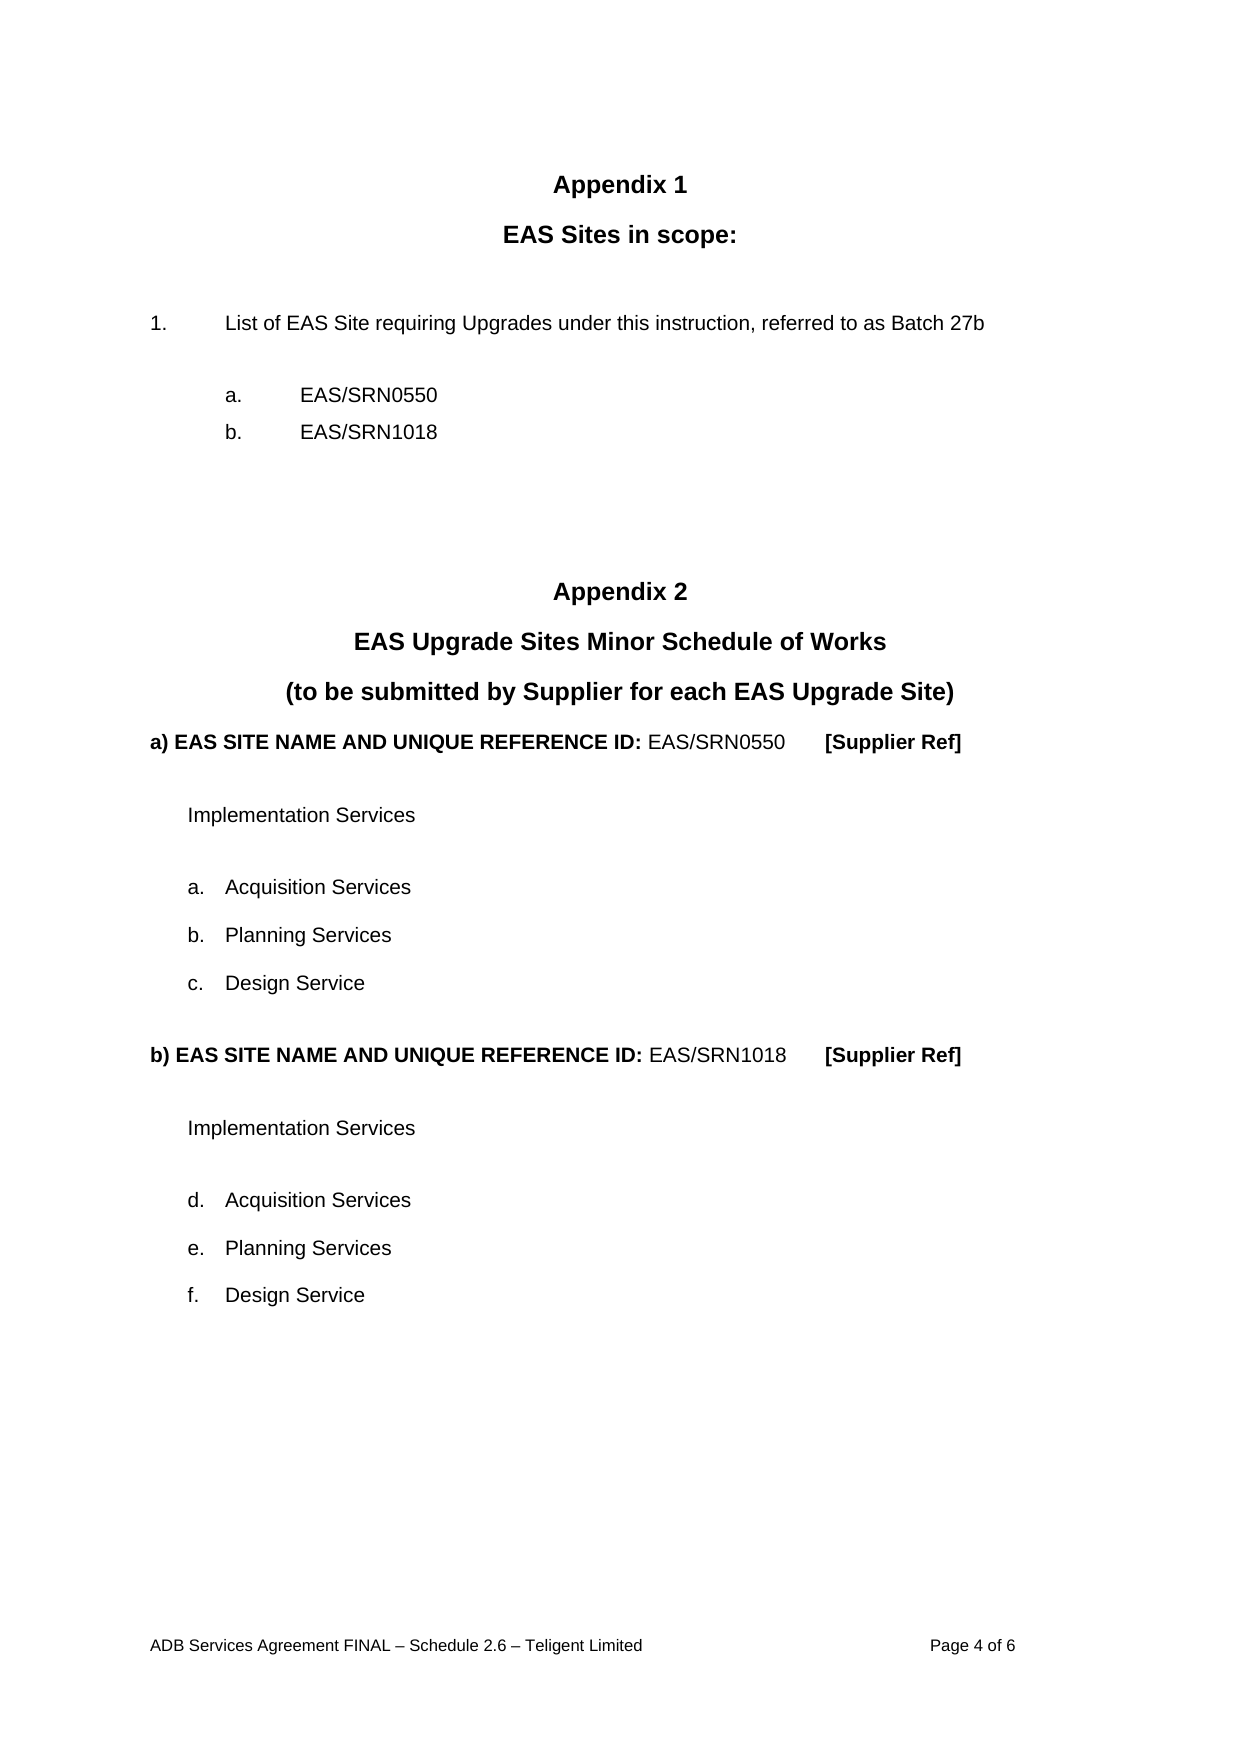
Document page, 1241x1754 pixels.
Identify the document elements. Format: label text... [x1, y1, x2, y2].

text Implementation Services [187, 1116, 1090, 1139]
text Implementation Services [187, 803, 1090, 827]
list Acquisition Services [187, 875, 1090, 899]
list Acquisition Services [187, 1187, 1090, 1211]
list EAS/SRN1018 [225, 420, 1090, 444]
list EAS/SRN0550 [225, 383, 1090, 407]
text b) EAS SITE NAME AND UNIQUE REFERENCE ID: EAS/SRN1018 [Supplier Ref] [150, 1043, 1090, 1067]
text a) EAS SITE NAME AND UNIQUE REFERENCE ID: EAS/SRN0550 [Supplier Ref] [150, 730, 1090, 754]
text EAS Sites in scope: [150, 224, 1090, 249]
list Design Service [187, 1283, 1090, 1307]
text EAS Upgrade Sites Minor Schedule of Works [150, 630, 1090, 655]
text Appendix 1 [150, 174, 1090, 199]
list Planning Services [187, 1235, 1090, 1259]
text Appendix 2 [150, 580, 1090, 605]
text (to be submitted by Supplier for each EAS Upgrade Site) [150, 680, 1090, 705]
list List of EAS Site requiring Upgrades under this instruction, referred to as Batch 27b [150, 310, 1090, 334]
list Design Service [187, 971, 1090, 995]
list Planning Services [187, 923, 1090, 947]
